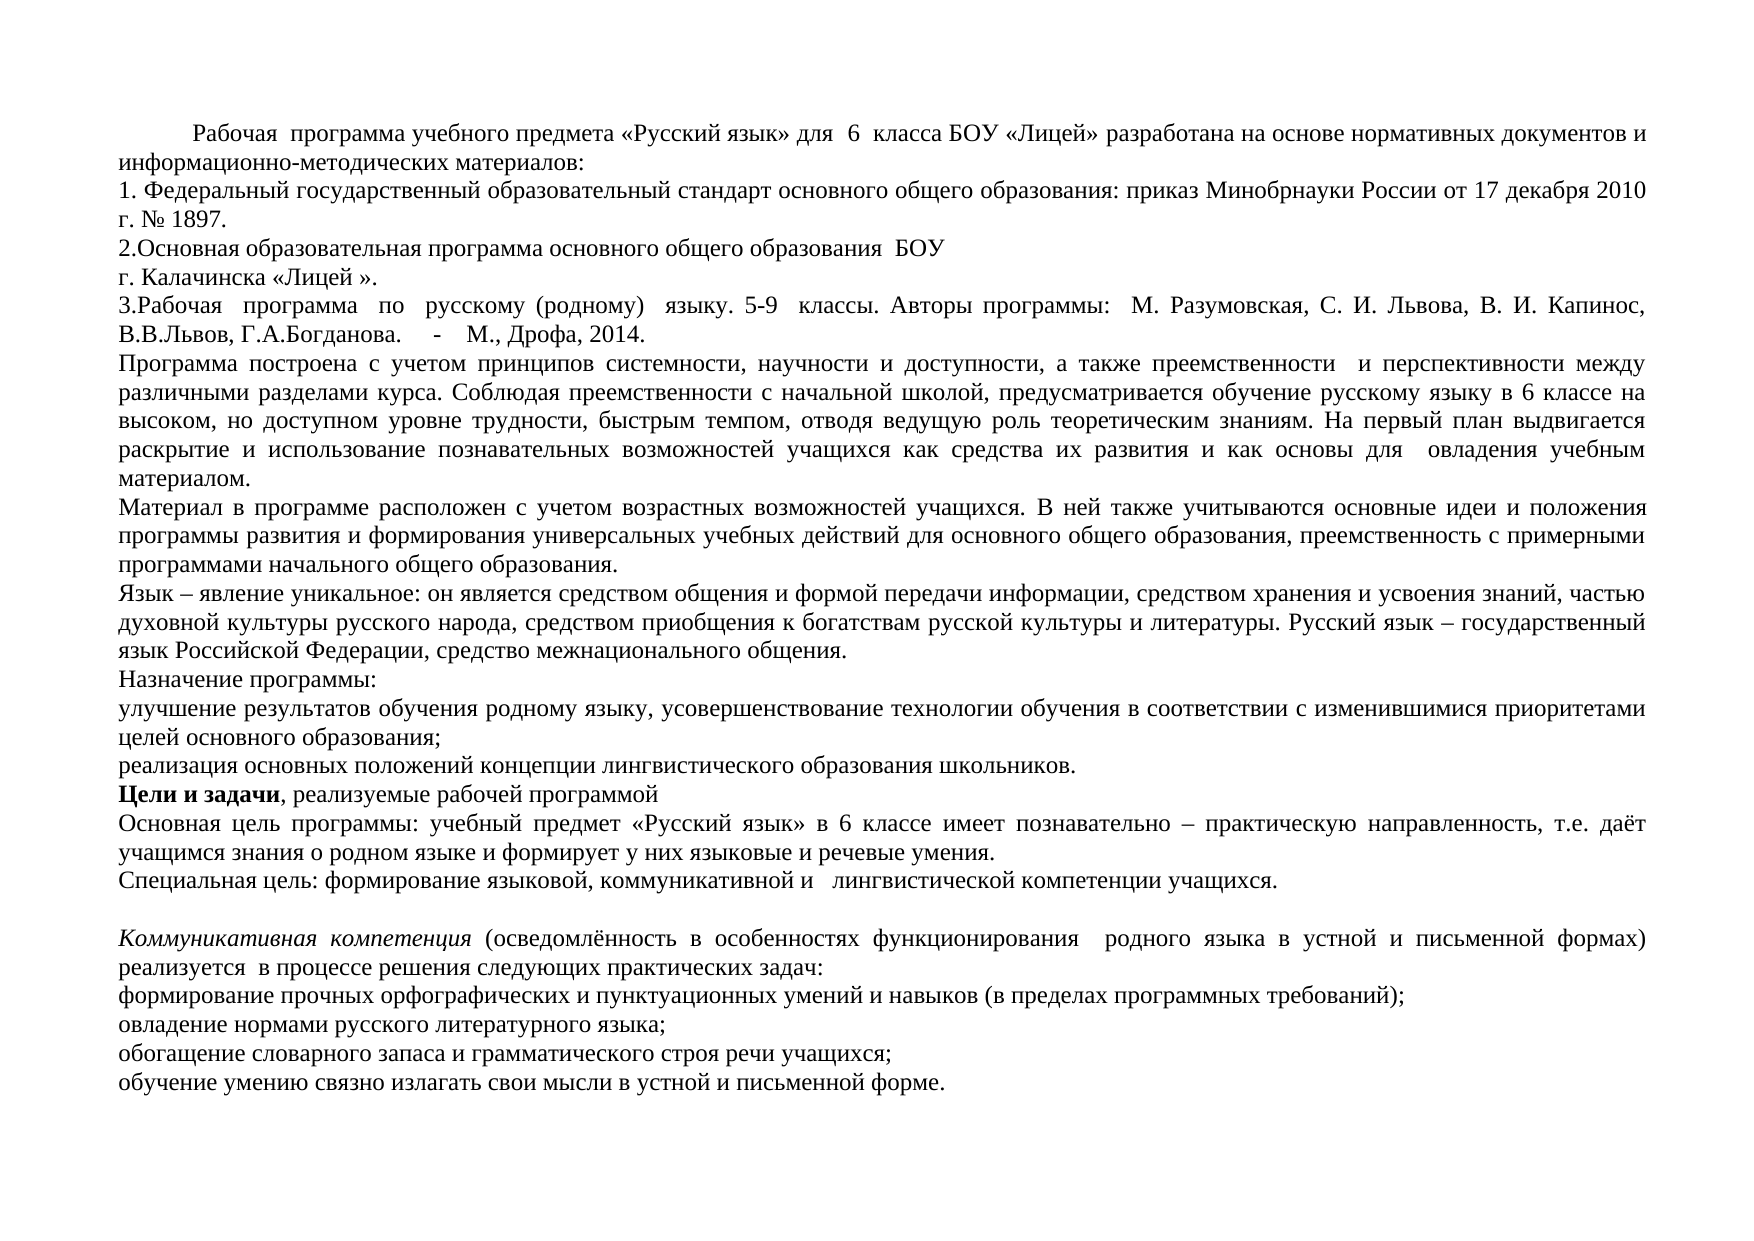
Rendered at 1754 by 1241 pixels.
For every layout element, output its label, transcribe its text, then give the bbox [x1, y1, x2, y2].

text улучшение результатов обучения родному языку, усовершенствование технологии обучения в соответствии с изменившимися приоритетами целей основного образования; [118, 693, 1648, 751]
text овладение нормами русского литературного языка; [118, 1009, 1648, 1038]
text обогащение словарного запаса и грамматического строя речи учащихся; [118, 1038, 1648, 1067]
text 2.Основная образовательная программа основного общего образования БОУ [118, 233, 1648, 262]
text Язык – явление уникальное: он является средством общения и формой передачи информации, средством хранения и усвоения знаний, частью духовной культуры русского народа, средством приобщения к богатствам русской культуры и литературы. Русский язык – государственный язык Российской Федерации, средство межнационального общения. [118, 578, 1648, 664]
text Назначение программы: [118, 664, 1648, 693]
text г. Калачинска «Лицей ». [118, 262, 1648, 291]
text обучение умению связно излагать свои мысли в устной и письменной форме. [118, 1067, 1648, 1096]
text Рабочая программа учебного предмета «Русский язык» для 6 класса БОУ «Лицей» разработана на основе нормативных документов и информационно-методических материалов: [118, 118, 1648, 176]
text 1. Федеральный государственный образовательный стандарт основного общего образования: приказ Минобрнауки России от 17 декабря . № 1897. [118, 176, 1648, 233]
text формирование прочных орфографических и пунктуационных умений и навыков (в пределах программных требований); [118, 981, 1648, 1009]
text реализация основных положений концепции лингвистического образования школьников. [118, 751, 1648, 779]
text Цели и задачи, реализуемые рабочей программой [118, 779, 1648, 808]
text Коммуникативная компетенция (осведомлённость в особенностях функционирования родного языка в устной и письменной формах) реализуется в процессе решения следующих практических задач: [118, 923, 1648, 981]
text 3.Рабочая программа по русскому (родному) языку. 5-9 классы. Авторы программы: М. Разумовская, С. И. Львова, В. И. Капинос, В.В.Львов, Г.А.Богданова. - М., Дрофа, 2014. [118, 291, 1648, 348]
text Специальная цель: формирование языковой, коммуникативной и лингвистической компетенции учащихся. [118, 866, 1648, 894]
text Основная цель программы: учебный предмет «Русский язык» в 6 классе имеет познавательно – практическую направленность, т.е. даёт учащимся знания о родном языке и формирует у них языковые и речевые умения. [118, 808, 1648, 866]
text Материал в программе расположен с учетом возрастных возможностей учащихся. В ней также учитываются основные идеи и положения программы развития и формирования универсальных учебных действий для основного общего образования, преемственность с примерными программами начального общего образования. [118, 492, 1648, 578]
text Программа построена с учетом принципов системности, научности и доступности, а также преемственности и перспективности между различными разделами курса. Соблюдая преемственности с начальной школой, предусматривается обучение русскому языку в 6 классе на высоком, но доступном уровне трудности, быстрым темпом, отводя ведущую роль теоретическим знаниям. На первый план выдвигается раскрытие и использование познавательных возможностей учащихся как средства их развития и как основы для овладения учебным материалом. [118, 348, 1648, 492]
